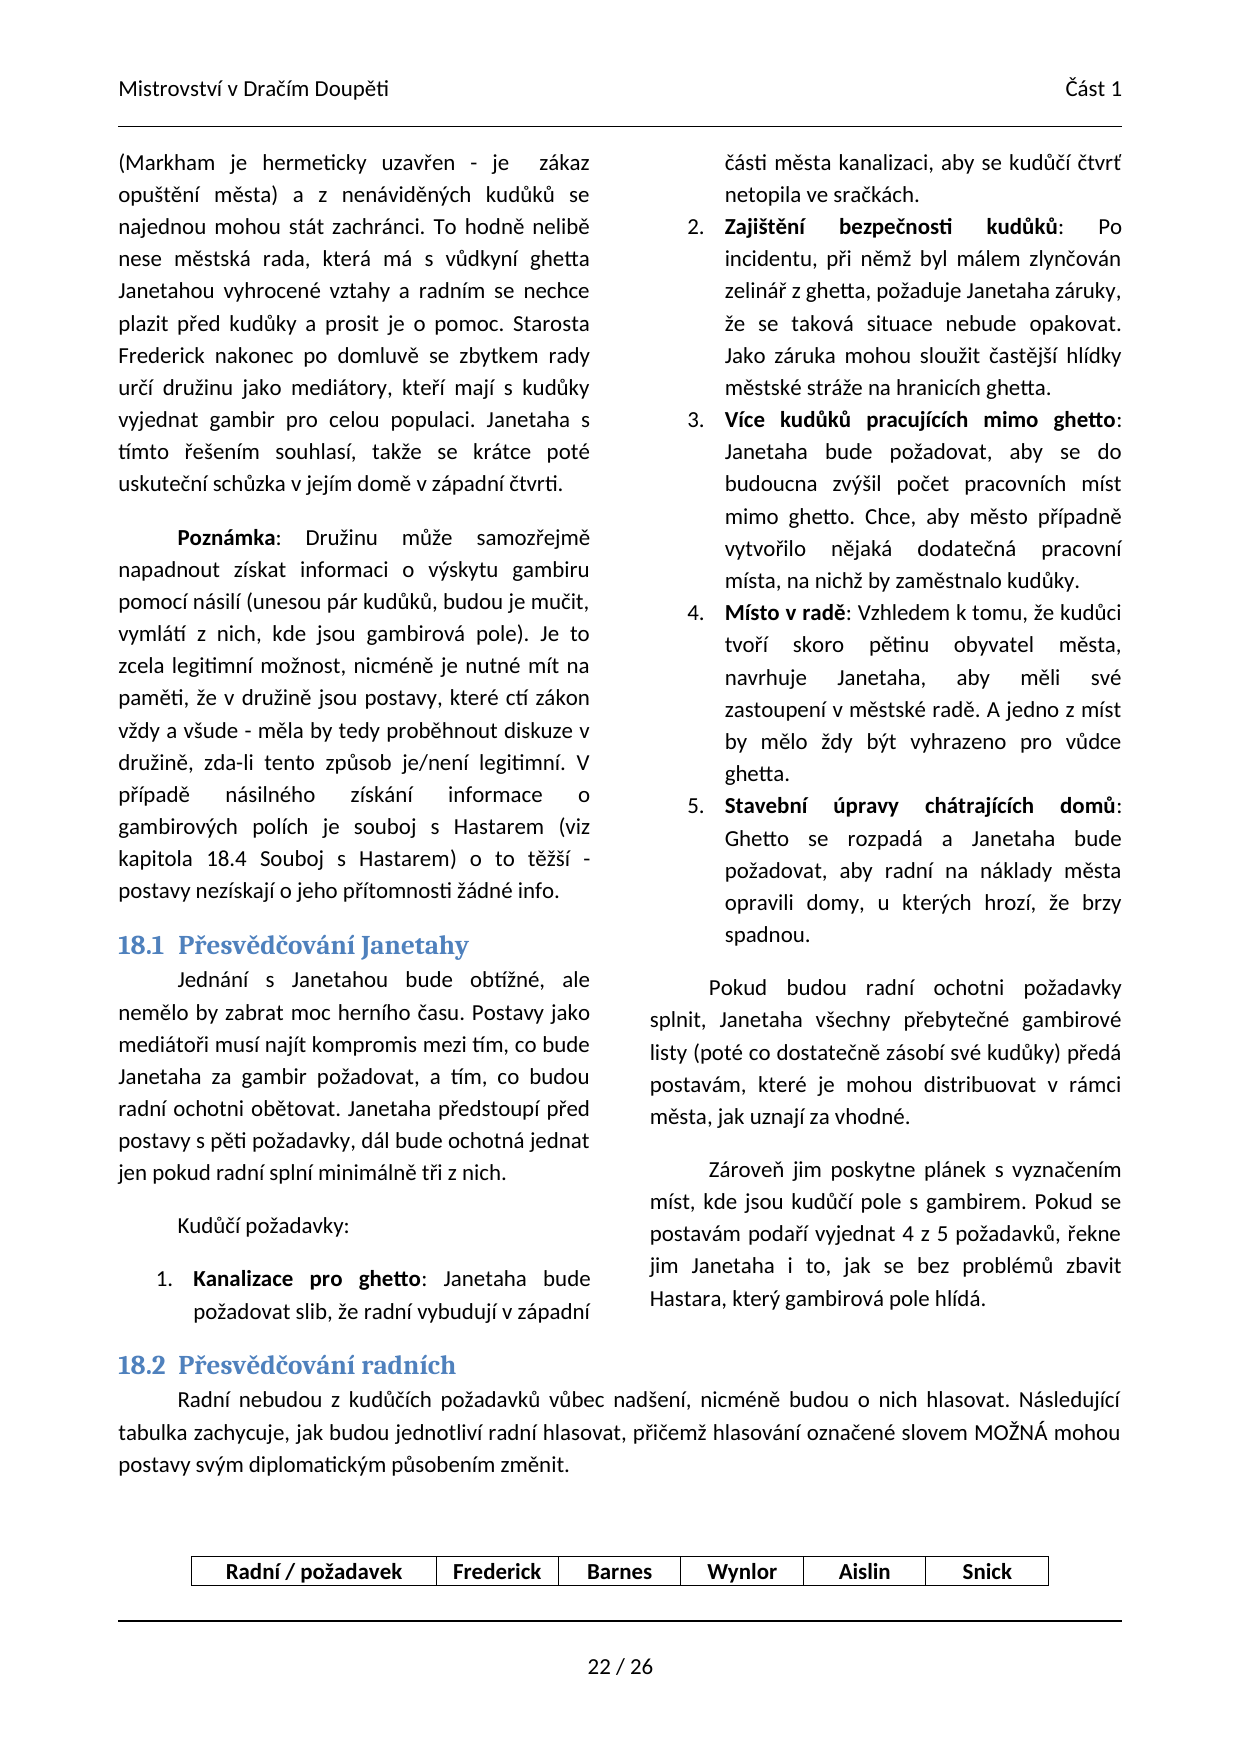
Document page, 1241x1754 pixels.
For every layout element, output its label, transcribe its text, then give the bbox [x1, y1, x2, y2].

list Více kudůků pracujících mimo ghetto: Janetaha bude požadovat, aby se do budoucna zvýšil počet pracovních míst mimo ghetto. Chce, aby město případně vytvořilo nějaká dodatečná pracovní místa, na nichž by zaměstnalo kudůky. [687, 405, 1122, 594]
table_header Radní / požadavek [192, 1557, 436, 1585]
text Jednání s Janetahou bude obtížné, ale nemělo by zabrat moc herního času. Postavy jako mediátoři musí najít kompromis mezi tím, co bude Janetaha za gambir požadovat, a tím, co budou radní ochotni obětovat. Janetaha předstoupí před postavy s pěti požadavky, dál bude ochotná jednat jen pokud radní splní minimálně tři z nich. [118, 965, 591, 1187]
table_header Frederick [437, 1557, 558, 1585]
subtitle Přesvědčování radních [118, 1350, 1122, 1381]
list Kanalizace pro ghetto: Janetaha bude požadovat slib, že radní vybudují v západní části města kanalizaci, aby se kudůčí čtvrť netopila ve sračkách. [156, 1264, 591, 1325]
list Stavební úpravy chátrajících domů: Ghetto se rozpadá a Janetaha bude požadovat, aby radní na náklady města opravili domy, u kterých hrozí, že brzy spadnou. [687, 791, 1122, 948]
subtitle Přesvědčování Janetahy [118, 930, 591, 961]
text Radní nebudou z kudůčích požadavků vůbec nadšení, nicméně budou o nich hlasovat. Následující tabulka zachycuje, jak budou jednotliví radní hlasovat, přičemž hlasování označené slovem MOŽNÁ mohou postavy svým diplomatickým působením změnit. [118, 1386, 1122, 1478]
table_header Wynlor [681, 1557, 803, 1585]
list Kanalizace pro ghetto: Janetaha bude požadovat slib, že radní vybudují v západní části města kanalizaci, aby se kudůčí čtvrť netopila ve sračkách. [687, 148, 1122, 208]
text Kudůčí požadavky: [118, 1212, 591, 1239]
list Místo v radě: Vzhledem k tomu, že kudůci tvoří skoro pětinu obyvatel města, navrhuje Janetaha, aby měli své zastoupení v městské radě. A jedno z míst by mělo ždy být vyhrazeno pro vůdce ghetta. [687, 598, 1122, 787]
list Zajištění bezpečnosti kudůků: Po incidentu, při němž byl málem zlynčován zelinář z ghetta, požaduje Janetaha záruky, že se taková situace nebude opakovat. Jako záruka mohou sloužit častější hlídky městské stráže na hranicích ghetta. [687, 212, 1122, 401]
table_header Snick [926, 1557, 1048, 1585]
text Zároveň jim poskytne plánek s vyznačením míst, kde jsou kudůčí pole s gambirem. Pokud se postavám podaří vyjednat 4 z 5 požadavků, řekne jim Janetaha i to, jak se bez problémů zbavit Hastara, který gambirová pole hlídá. [649, 1155, 1122, 1312]
text Poznámka: Družinu může samozřejmě napadnout získat informaci o výskytu gambiru pomocí násilí (unesou pár kudůků, budou je mučit, vymlátí z nich, kde jsou gambirová pole). Je to zcela legitimní možnost, nicméně je nutné mít na paměti, že v družině jsou postavy, které ctí zákon vždy a všude - měla by tedy proběhnout diskuze v družině, zda-li tento způsob je/není legitimní. V případě násilného získání informace o gambirových polích je souboj s Hastarem (viz kapitola 18.4 Souboj s Hastarem) o to těžší - postavy nezískají o jeho přítomnosti žádné info. [118, 523, 591, 905]
text Pokud budou radní ochotni požadavky splnit, Janetaha všechny přebytečné gambirové listy (poté co dostatečně zásobí své kudůky) předá postavám, které je mohou distribuovat v rámci města, jak uznají za vhodné. [649, 973, 1122, 1130]
table_header Barnes [559, 1557, 680, 1585]
table_header Aislin [804, 1557, 925, 1585]
